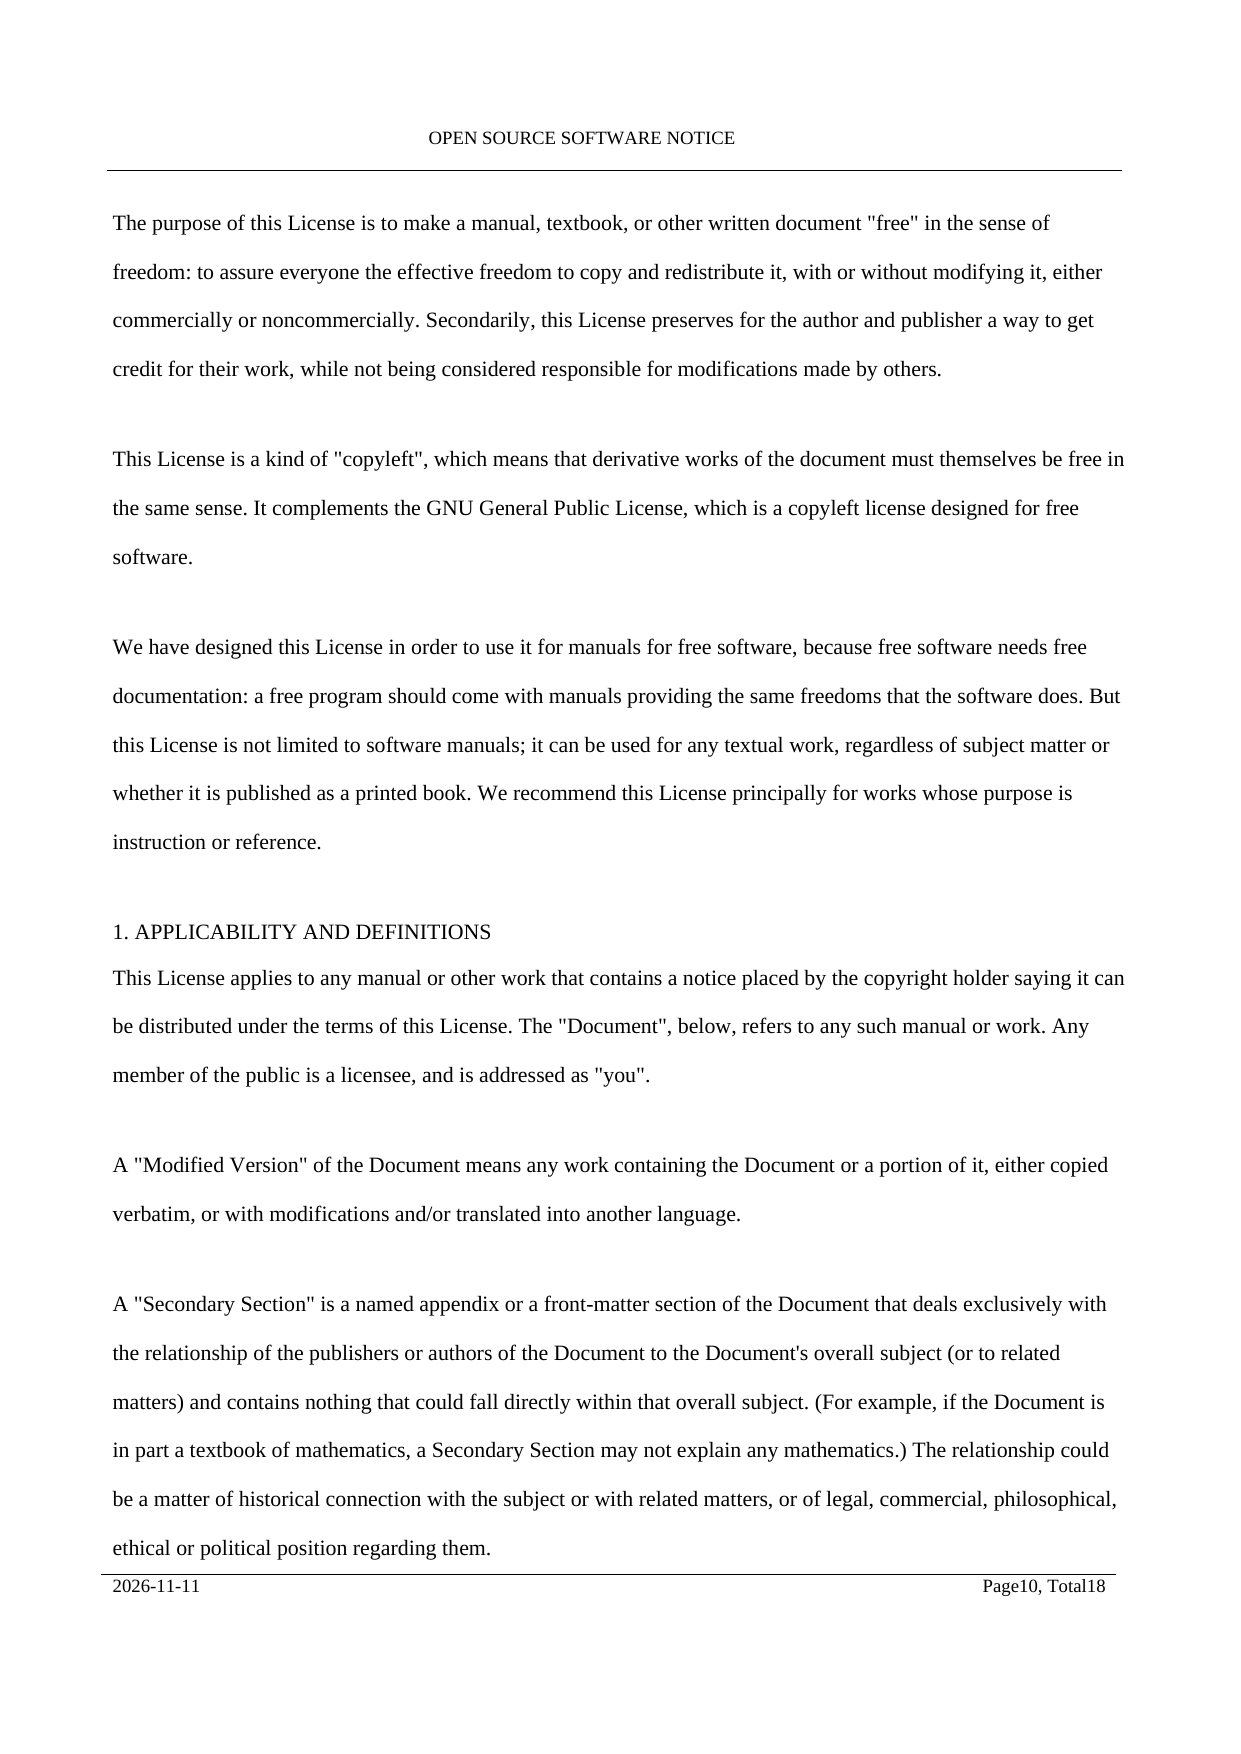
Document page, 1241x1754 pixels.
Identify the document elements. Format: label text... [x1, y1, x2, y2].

text 1. APPLICABILITY AND DEFINITIONS [112, 916, 1128, 948]
text This License is a kind of "copyleft", which means that derivative works of the document must themselves be free in the same sense. It complements the GNU General Public License, which is a copyleft license designed for free software. [112, 443, 1128, 573]
text This License applies to any manual or other work that contains a notice placed by the copyright holder saying it can be distributed under the terms of this License. The "Document", below, refers to any such manual or work. Any member of the public is a licensee, and is addressed as "you". [112, 961, 1128, 1091]
text The purpose of this License is to make a manual, textbook, or other written document "free" in the sense of freedom: to assure everyone the effective freedom to copy and redistribute it, with or without modifying it, either commercially or noncommercially. Secondarily, this License preserves for the author and publisher a way to get credit for their work, while not being considered responsible for modifications made by others. [112, 206, 1128, 385]
text A "Secondary Section" is a named appendix or a front-matter section of the Document that deals exclusively with the relationship of the publishers or authors of the Document to the Document's overall subject (or to related matters) and contains nothing that could fall directly within that overall subject. (For example, if the Document is in part a textbook of mathematics, a Secondary Section may not explain any mathematics.) The relationship could be a matter of historical connection with the subject or with related matters, or of legal, commercial, philosophical, ethical or political position regarding them. [112, 1287, 1128, 1564]
text A "Modified Version" of the Document means any work containing the Document or a portion of it, either copied verbatim, or with modifications and/or translated into another language. [112, 1148, 1128, 1230]
text We have designed this License in order to use it for manuals for free software, because free software needs free documentation: a free program should come with manuals providing the same freedoms that the software does. But this License is not limited to software manuals; it can be used for any textual work, regardless of subject matter or whether it is published as a printed book. We recommend this License principally for works whose purpose is instruction or reference. [112, 631, 1128, 858]
